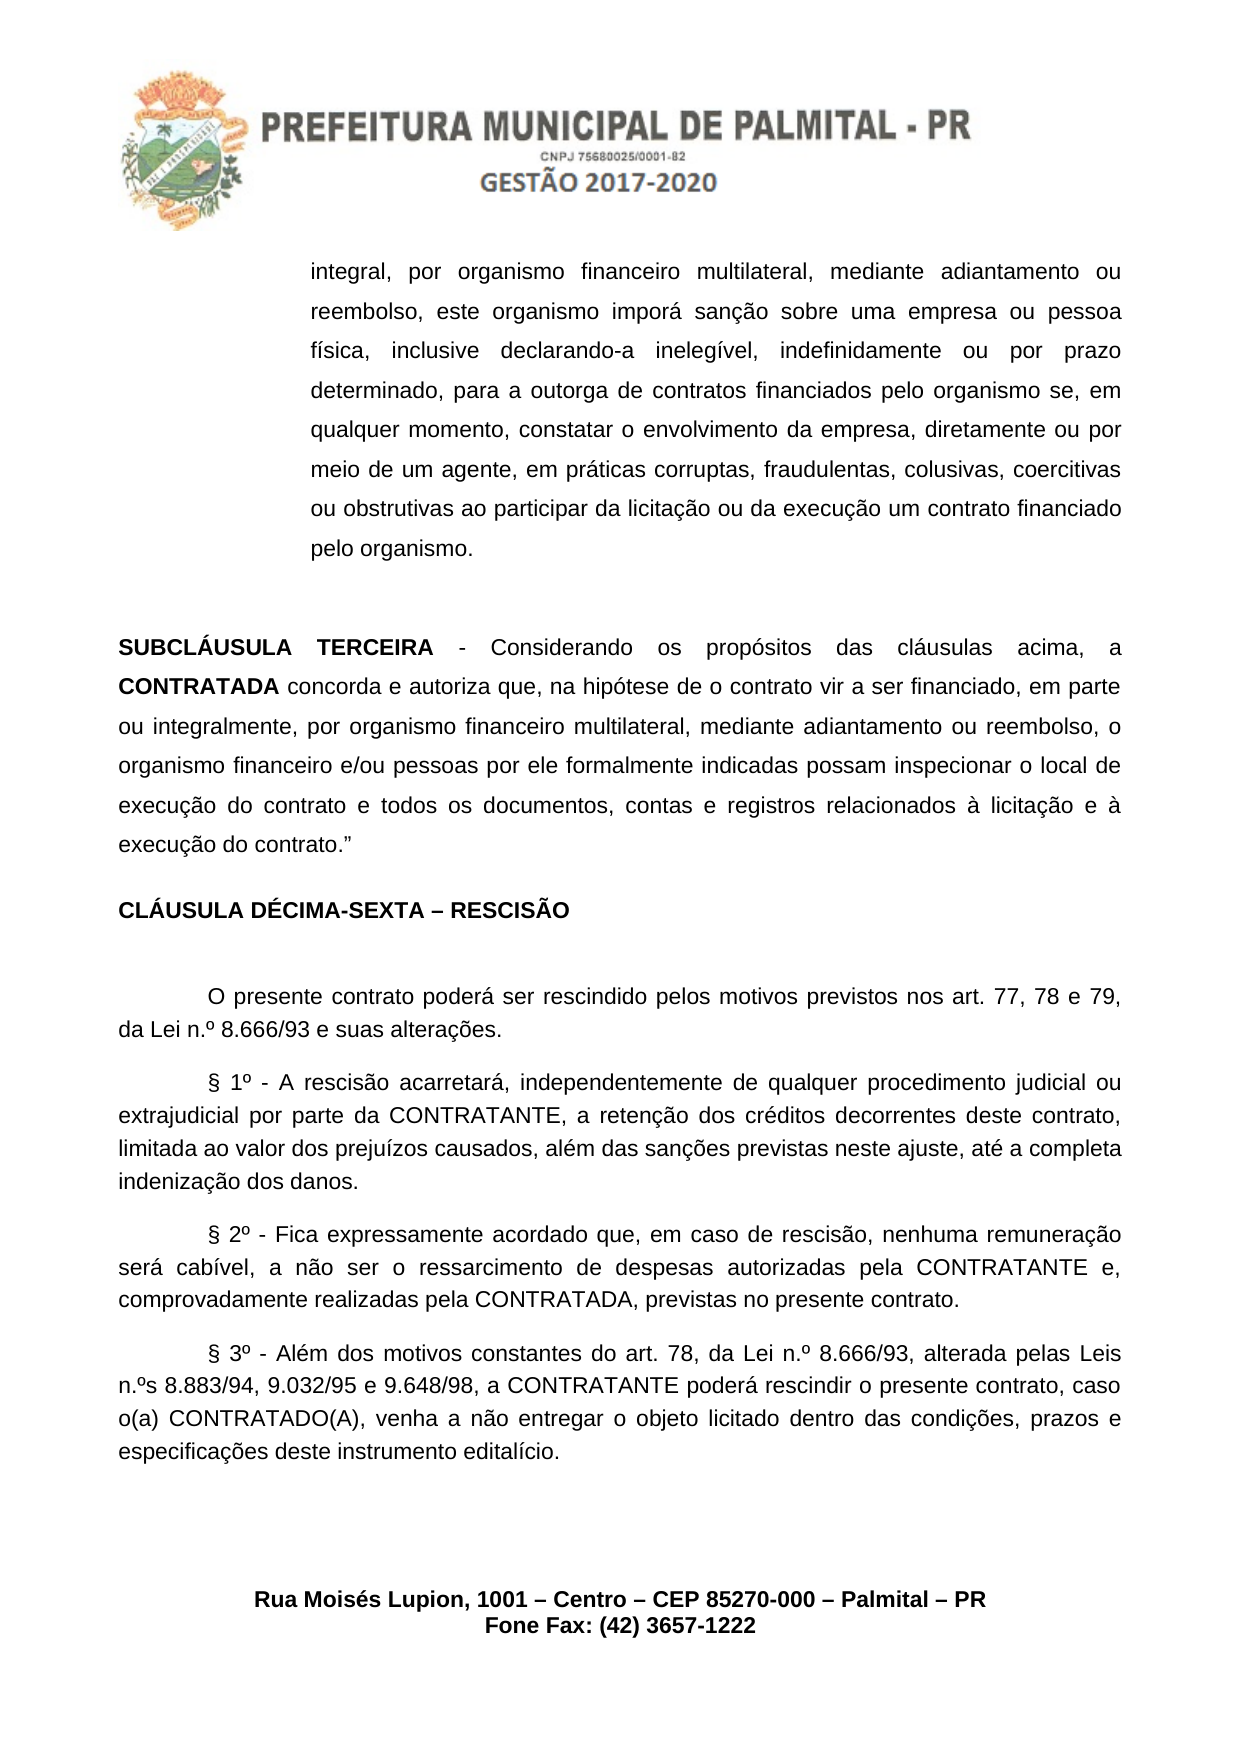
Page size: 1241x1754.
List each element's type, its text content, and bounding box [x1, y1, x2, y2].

text O presente contrato poderá ser rescindido pelos motivos previstos nos art. 77, 78 e 79, da Lei n.º 8.666/93 e suas alterações. [118, 977, 1122, 1042]
text CLÁUSULA DÉCIMA-SEXTA – RESCISÃO [118, 891, 1122, 924]
text § 2º - Fica expressamente acordado que, em caso de rescisão, nenhuma remuneração será cabível, a não ser o ressarcimento de despesas autorizadas pela CONTRATANTE e, comprovadamente realizadas pela CONTRATADA, previstas no presente contrato. [118, 1214, 1122, 1313]
text SUBCLÁUSULA TERCEIRA - Considerando os propósitos das cláusulas acima, a CONTRATADA concorda e autoriza que, na hipótese de o contrato vir a ser financiado, em parte ou integralmente, por organismo financeiro multilateral, mediante adiantamento ou reembolso, o organismo financeiro e/ou pessoas por ele formalmente indicadas possam inspecionar o local de execução do contrato e todos os documentos, contas e registros relacionados à licitação e à execução do contrato.” [118, 594, 1122, 857]
text § 1º - A rescisão acarretará, independentemente de qualquer procedimento judicial ou extrajudicial por parte da CONTRATANTE, a retenção dos créditos decorrentes deste contrato, limitada ao valor dos prejuízos causados, além das sanções previstas neste ajuste, até a completa indenização dos danos. [118, 1063, 1122, 1194]
picture [118, 59, 1004, 231]
text § 3º - Além dos motivos constantes do art. 78, da Lei n.º 8.666/93, alterada pelas Leis n.ºs 8.883/94, 9.032/95 e 9.648/98, a CONTRATANTE poderá rescindir o presente contrato, caso o(a) CONTRATADO(A), venha a não entregar o objeto licitado dentro das condições, prazos e especificações deste instrumento editalício. [118, 1333, 1122, 1464]
